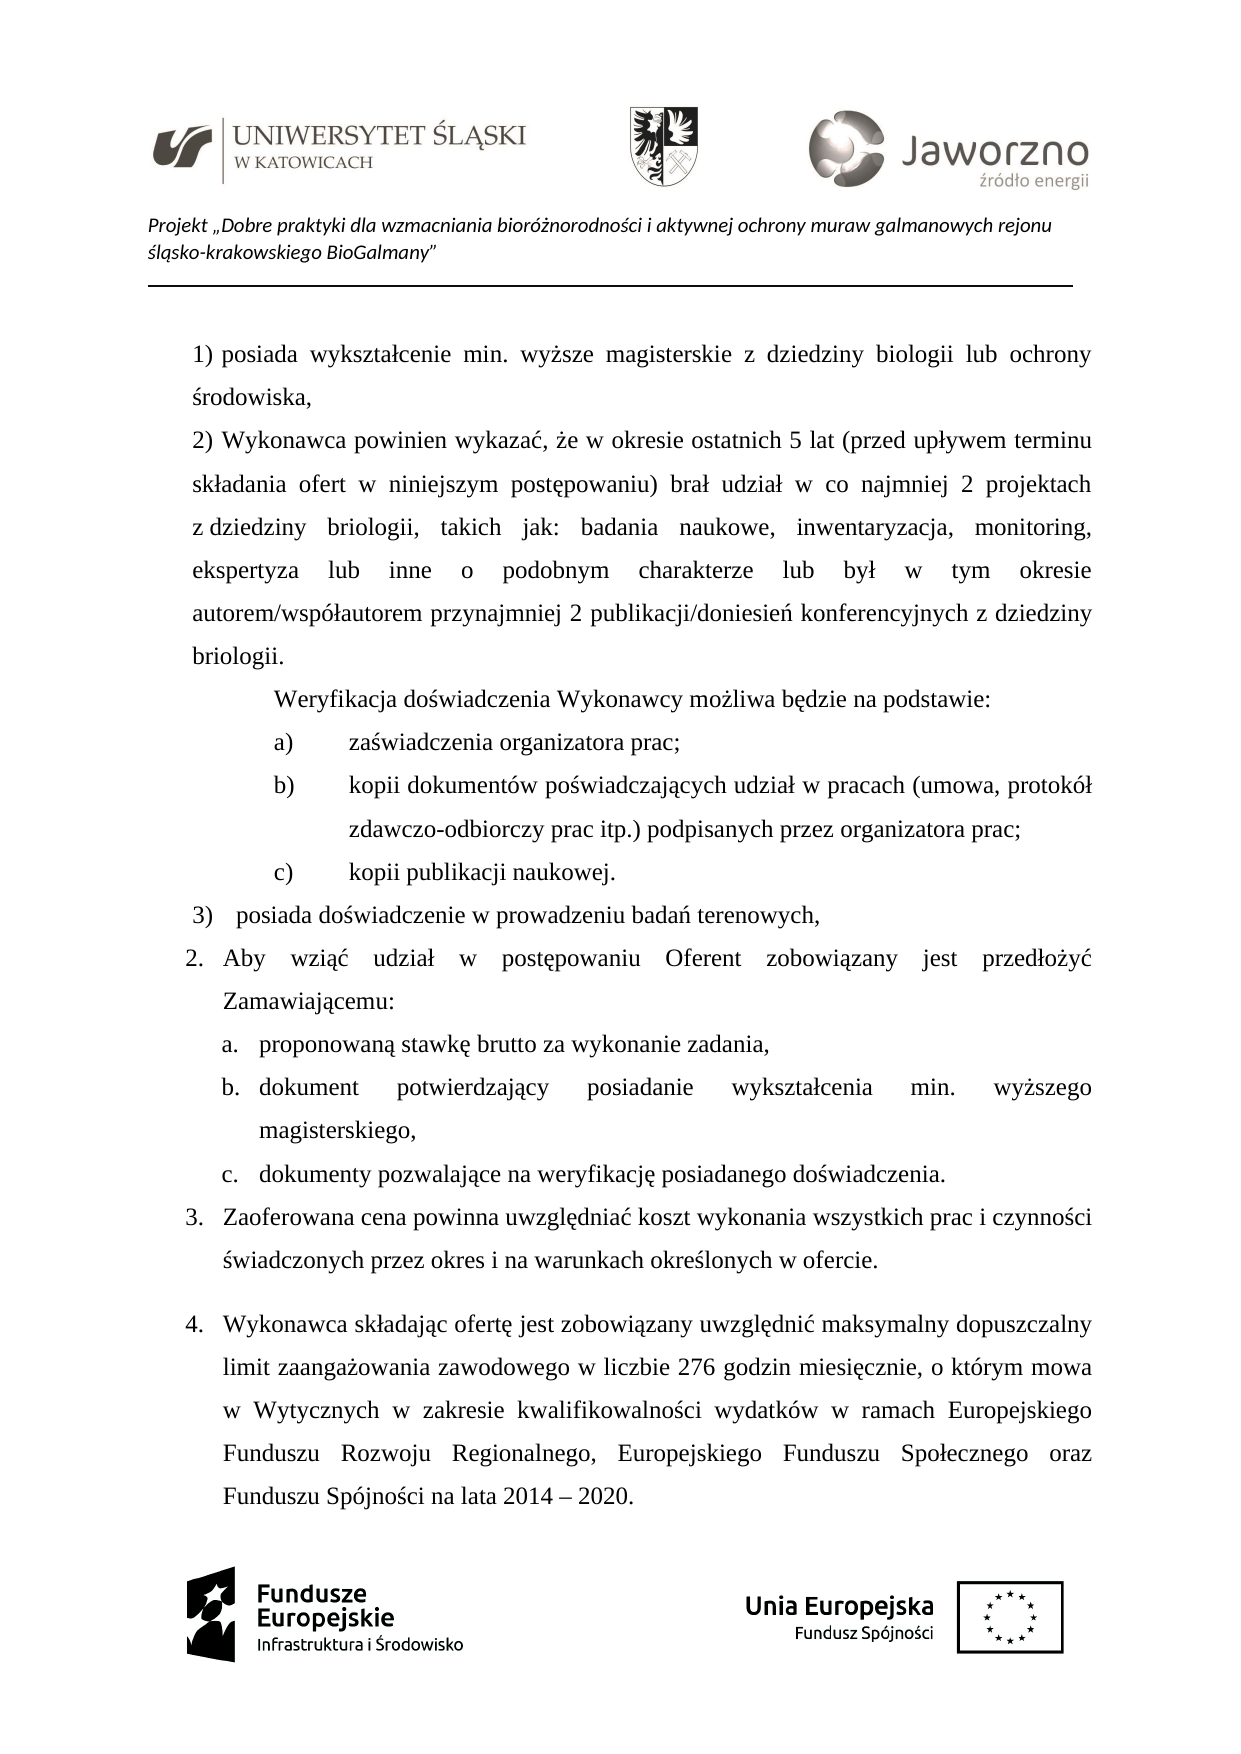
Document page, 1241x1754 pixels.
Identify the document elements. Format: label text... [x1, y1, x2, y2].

list dokument potwierdzający posiadanie wykształcenia min. wyższego magisterskiego, [221, 1072, 1093, 1144]
picture [147, 103, 1092, 193]
list posiada wykształcenie min. wyższe magisterskie z dziedziny biologii lub ochrony środowiska, [192, 339, 1093, 411]
list Zaoferowana cena powinna uwzględniać koszt wykonania wszystkich prac i czynności świadczonych przez okres i na warunkach określonych w ofercie. [185, 1202, 1093, 1274]
list dokumenty pozwalające na weryfikację posiadanego doświadczenia. [221, 1159, 1093, 1187]
text Weryfikacja doświadczenia Wykonawcy możliwa będzie na podstawie: [274, 684, 1093, 713]
list kopii dokumentów poświadczających udział w pracach (umowa, protokół zdawczo-odbiorczy prac itp.) podpisanych przez organizatora prac; [274, 771, 1093, 842]
list Wykonawca powinien wykazać, że w okresie ostatnich 5 lat (przed upływem terminu składania ofert w niniejszym postępowaniu) brał udział w co najmniej 2 projektach z dziedziny briologii, takich jak: badania naukowe, inwentaryzacja, monitoring, ekspertyza lub inne o podobnym charakterze lub był w tym okresie autorem/współautorem przynajmniej 2 publikacji/doniesień konferencyjnych z dziedziny briologii. [192, 426, 1093, 670]
list posiada doświadczenie w prowadzeniu badań terenowych, [192, 900, 1093, 929]
list proponowaną stawkę brutto za wykonanie zadania, [221, 1029, 1093, 1058]
list zaświadczenia organizatora prac; [274, 727, 1093, 756]
list kopii publikacji naukowej. [274, 857, 1093, 886]
picture [148, 1538, 1092, 1681]
list Aby wziąć udział w postępowaniu Oferent zobowiązany jest przedłożyć Zamawiającemu: [185, 943, 1093, 1015]
list Wykonawca składając ofertę jest zobowiązany uwzględnić maksymalny dopuszczalny limit zaangażowania zawodowego w liczbie 276 godzin miesięcznie, o którym mowa w Wytycznych w zakresie kwalifikowalności wydatków w ramach Europejskiego Funduszu Rozwoju Regionalnego, Europejskiego Funduszu Społecznego oraz Funduszu Spójności na lata 2014 – 2020. [185, 1309, 1093, 1510]
